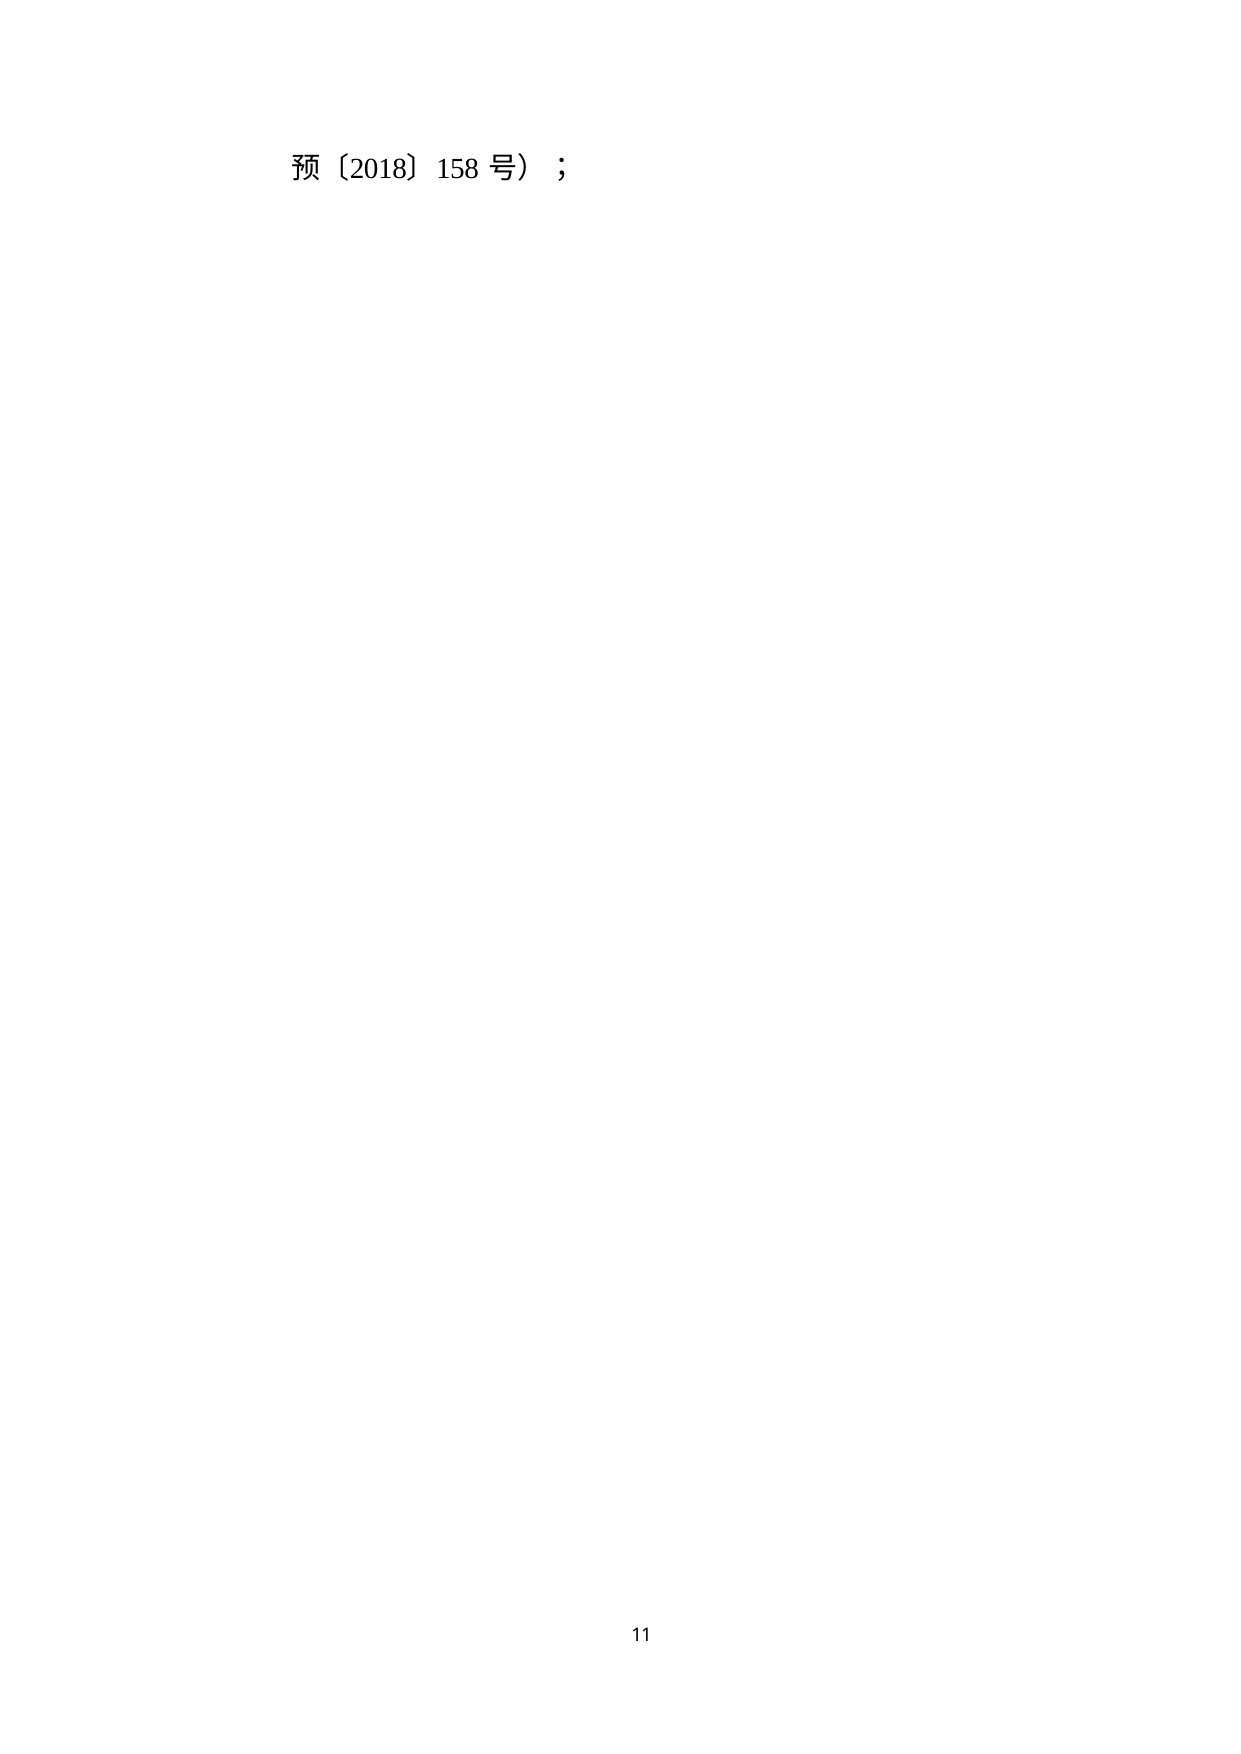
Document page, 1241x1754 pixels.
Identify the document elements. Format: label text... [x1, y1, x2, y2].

text 预〔2018〕158 号）； [292, 149, 1054, 186]
